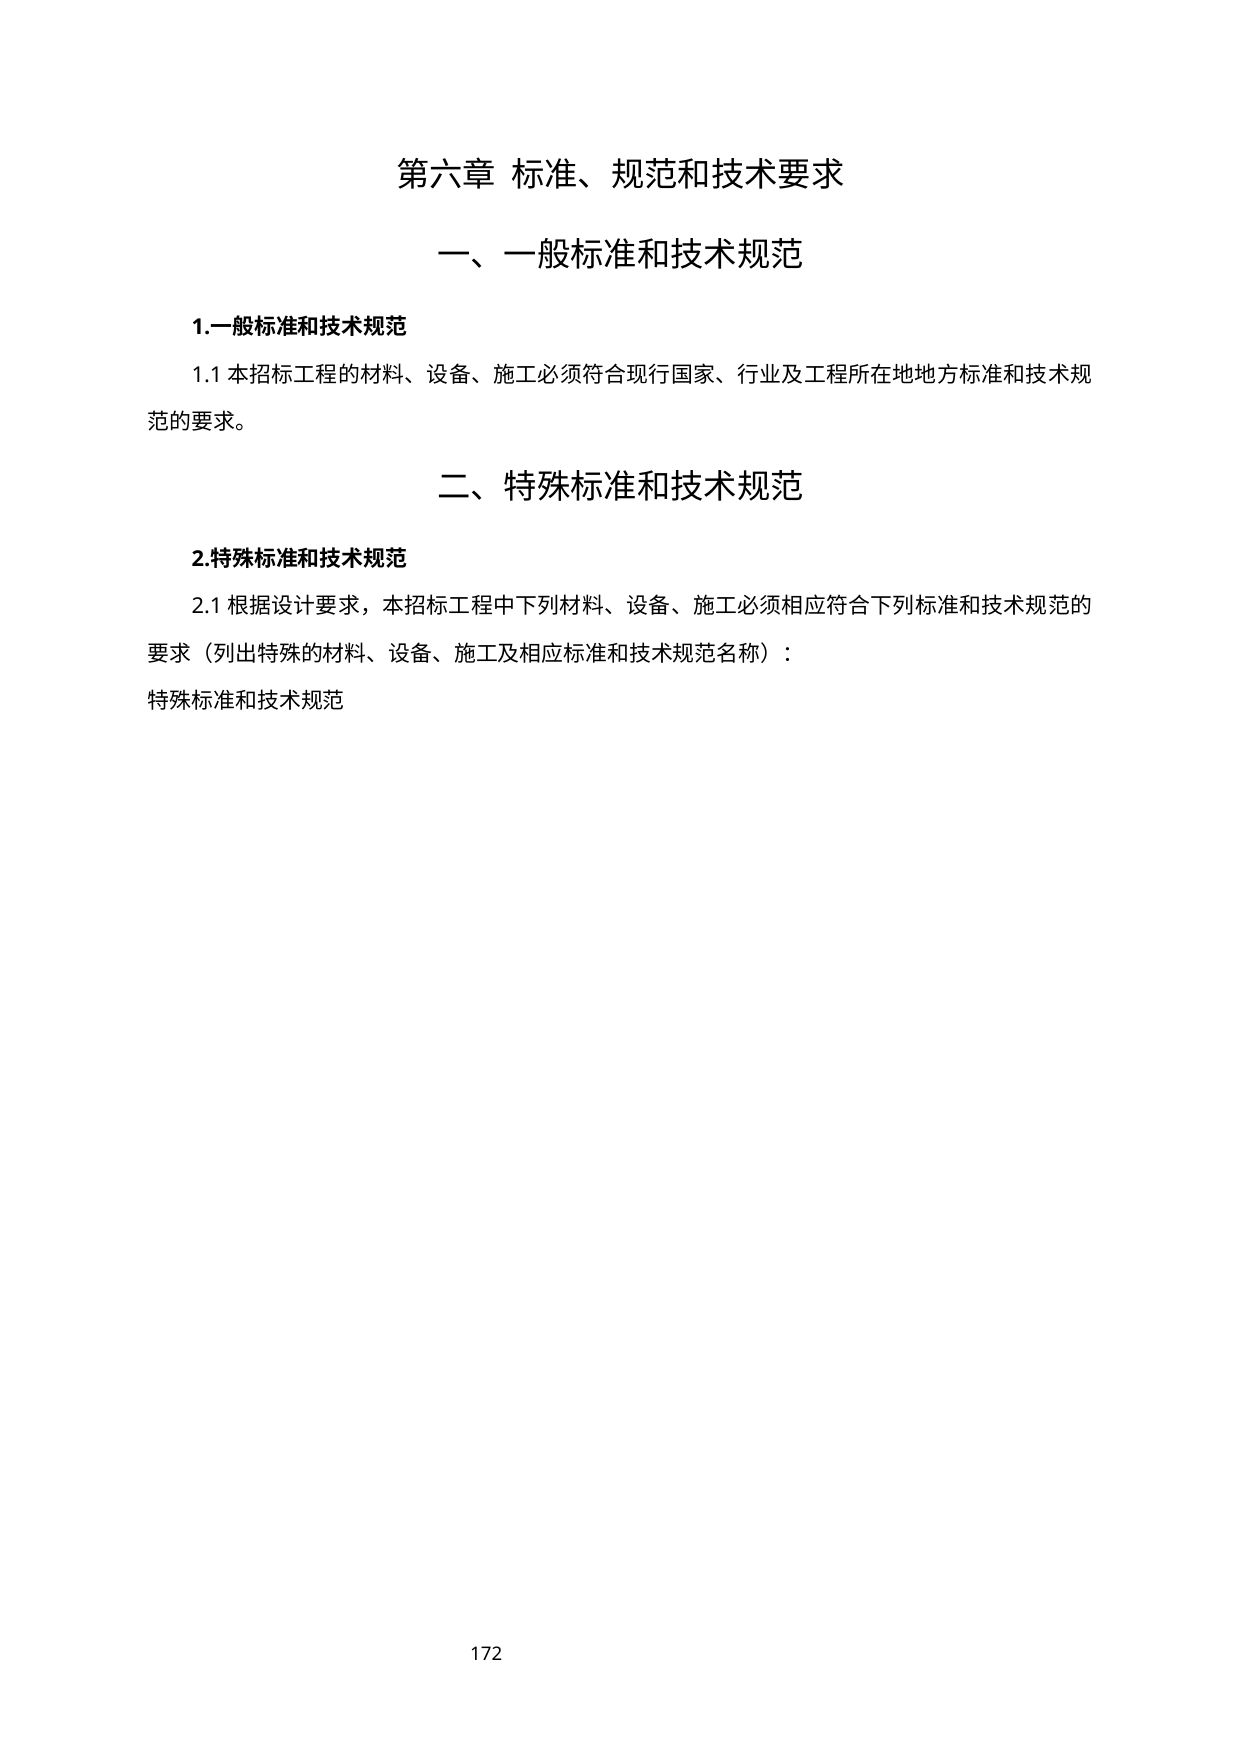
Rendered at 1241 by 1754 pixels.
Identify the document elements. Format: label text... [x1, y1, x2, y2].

text 一、一般标准和技术规范 [148, 220, 1093, 285]
text 2.特殊标准和技术规范 [148, 541, 1093, 572]
text 1.1本招标工程的材料、设备、施工必须符合现行国家、行业及工程所在地地方标准和技术规范的要求。 [148, 357, 1093, 436]
text 特殊标准和技术规范 [148, 683, 1093, 715]
text 1.一般标准和技术规范 [148, 309, 1093, 341]
text 二、特殊标准和技术规范 [148, 452, 1093, 517]
text 第六章 标准、规范和技术要求 [148, 148, 1093, 196]
text 2.1根据设计要求，本招标工程中下列材料、设备、施工必须相应符合下列标准和技术规范的要求（列出特殊的材料、设备、施工及相应标准和技术规范名称）： [148, 588, 1093, 668]
